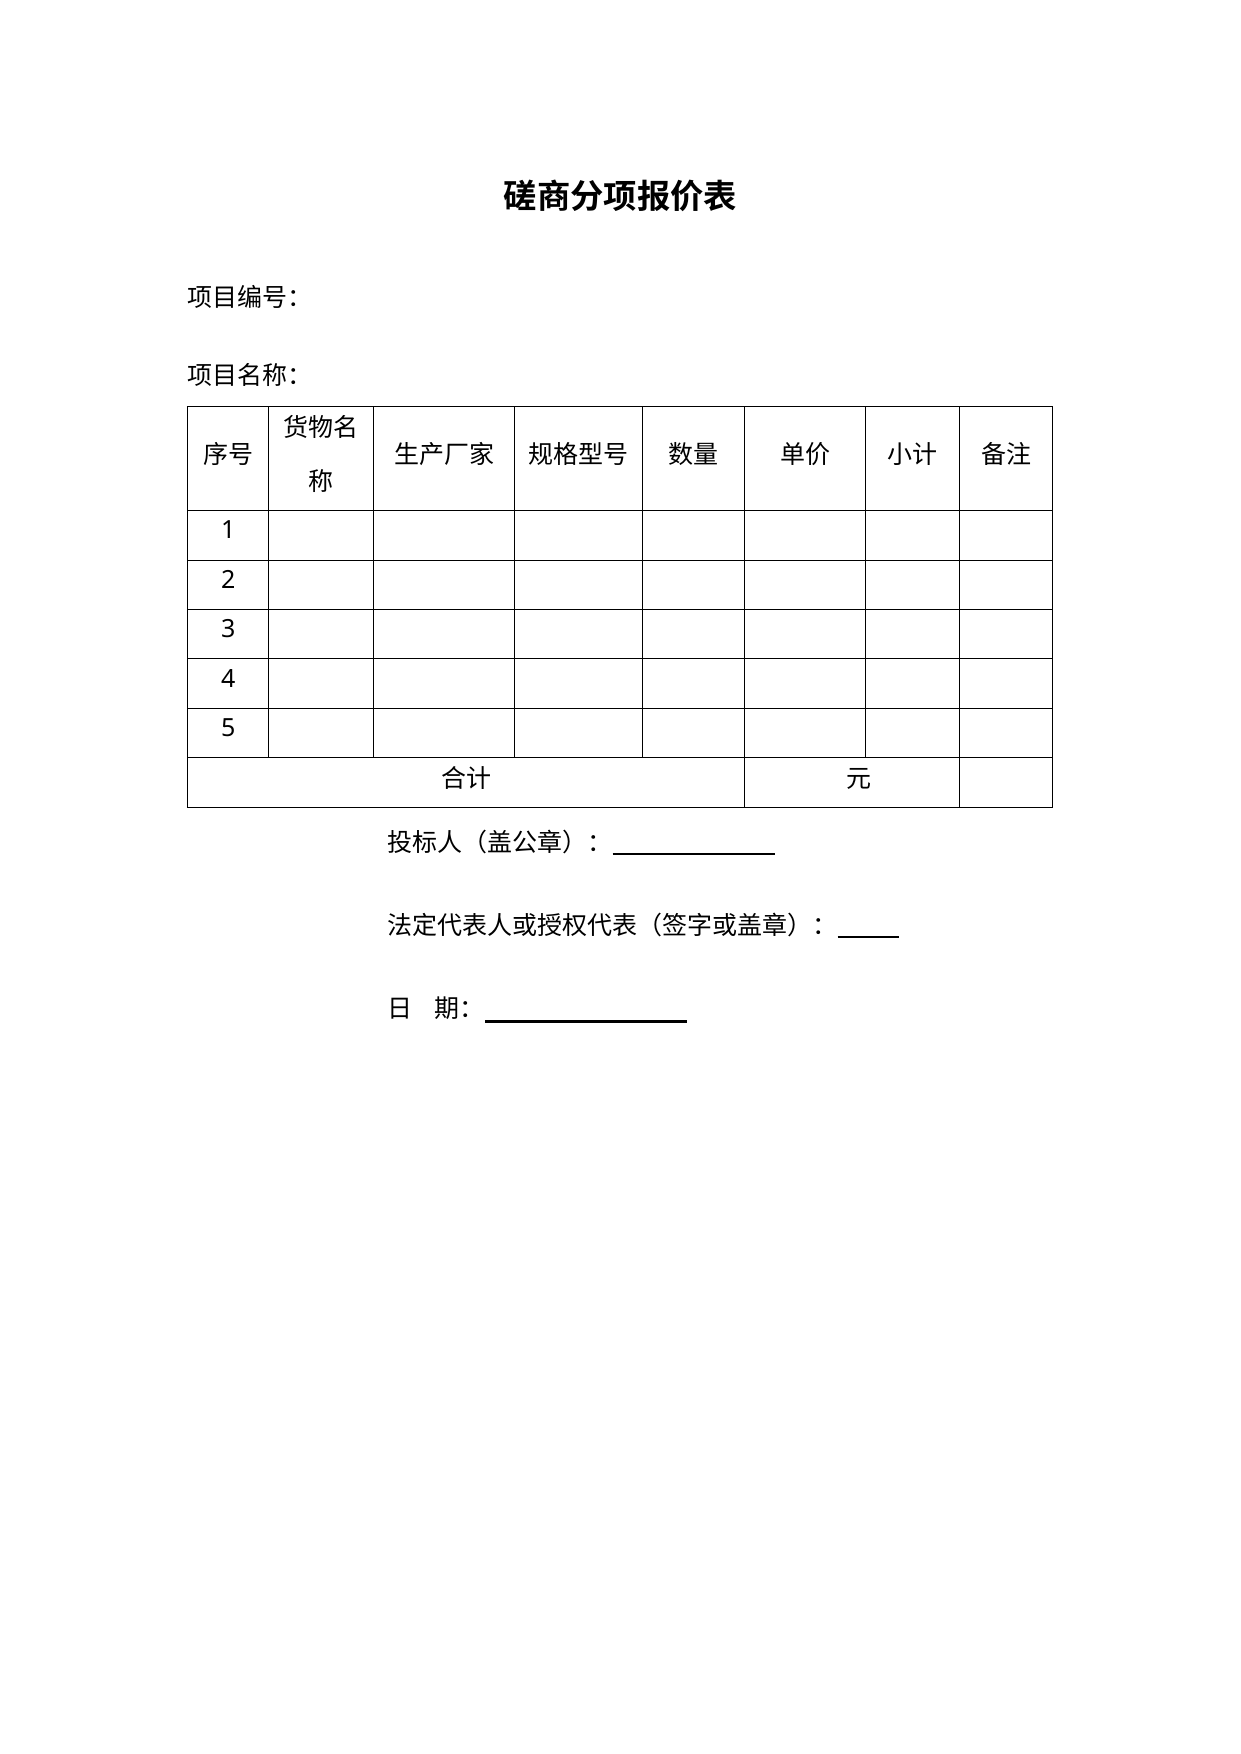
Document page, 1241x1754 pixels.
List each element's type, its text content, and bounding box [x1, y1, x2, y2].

table_cell [643, 610, 744, 658]
table_cell [269, 511, 373, 559]
table_header 货物名称 [269, 407, 373, 510]
table_header 单价 [745, 407, 865, 510]
table_cell [515, 709, 642, 757]
table_cell [269, 610, 373, 658]
table_cell [866, 610, 959, 658]
table_cell 5 [188, 709, 268, 757]
table_cell [269, 709, 373, 757]
table_cell 元 [745, 758, 959, 807]
table_cell [745, 709, 865, 757]
table_cell [866, 709, 959, 757]
table_cell [745, 610, 865, 658]
table_cell [643, 709, 744, 757]
table_header 生产厂家 [374, 407, 514, 510]
table_cell 2 [188, 561, 268, 609]
table_cell 合计 [188, 758, 744, 807]
table_cell [269, 659, 373, 708]
text 日 期： [187, 974, 1053, 1039]
table_cell [960, 758, 1052, 807]
table_cell [643, 659, 744, 708]
table_cell [515, 659, 642, 708]
table_cell [374, 561, 514, 609]
table_cell [866, 659, 959, 708]
table_cell [515, 511, 642, 559]
table_cell 4 [188, 659, 268, 708]
table_cell [374, 709, 514, 757]
table_cell [515, 561, 642, 609]
text 投标人（盖公章）： [187, 808, 1053, 873]
table_cell [960, 659, 1052, 708]
table_cell [960, 511, 1052, 559]
table_cell [960, 610, 1052, 658]
text 项目编号： [187, 263, 1053, 328]
table_cell [866, 561, 959, 609]
table_header 备注 [960, 407, 1052, 510]
table_cell [960, 709, 1052, 757]
table_cell [374, 610, 514, 658]
subtitle 磋商分项报价表 [187, 162, 1053, 227]
table_cell 1 [188, 511, 268, 559]
table_cell [374, 511, 514, 559]
table_cell [960, 561, 1052, 609]
text 法定代表人或授权代表（签字或盖章）： [187, 891, 1053, 956]
table_header 小计 [866, 407, 959, 510]
table_header 序号 [188, 407, 268, 510]
table_cell [745, 561, 865, 609]
table_cell [515, 610, 642, 658]
table_cell [269, 561, 373, 609]
table_cell [374, 659, 514, 708]
table_cell [643, 561, 744, 609]
table_cell [745, 511, 865, 559]
table_cell [643, 511, 744, 559]
table_cell 3 [188, 610, 268, 658]
table_cell [745, 659, 865, 708]
text 项目名称： [187, 341, 1053, 406]
table_header 规格型号 [515, 407, 642, 510]
table_header 数量 [643, 407, 744, 510]
table_cell [866, 511, 959, 559]
